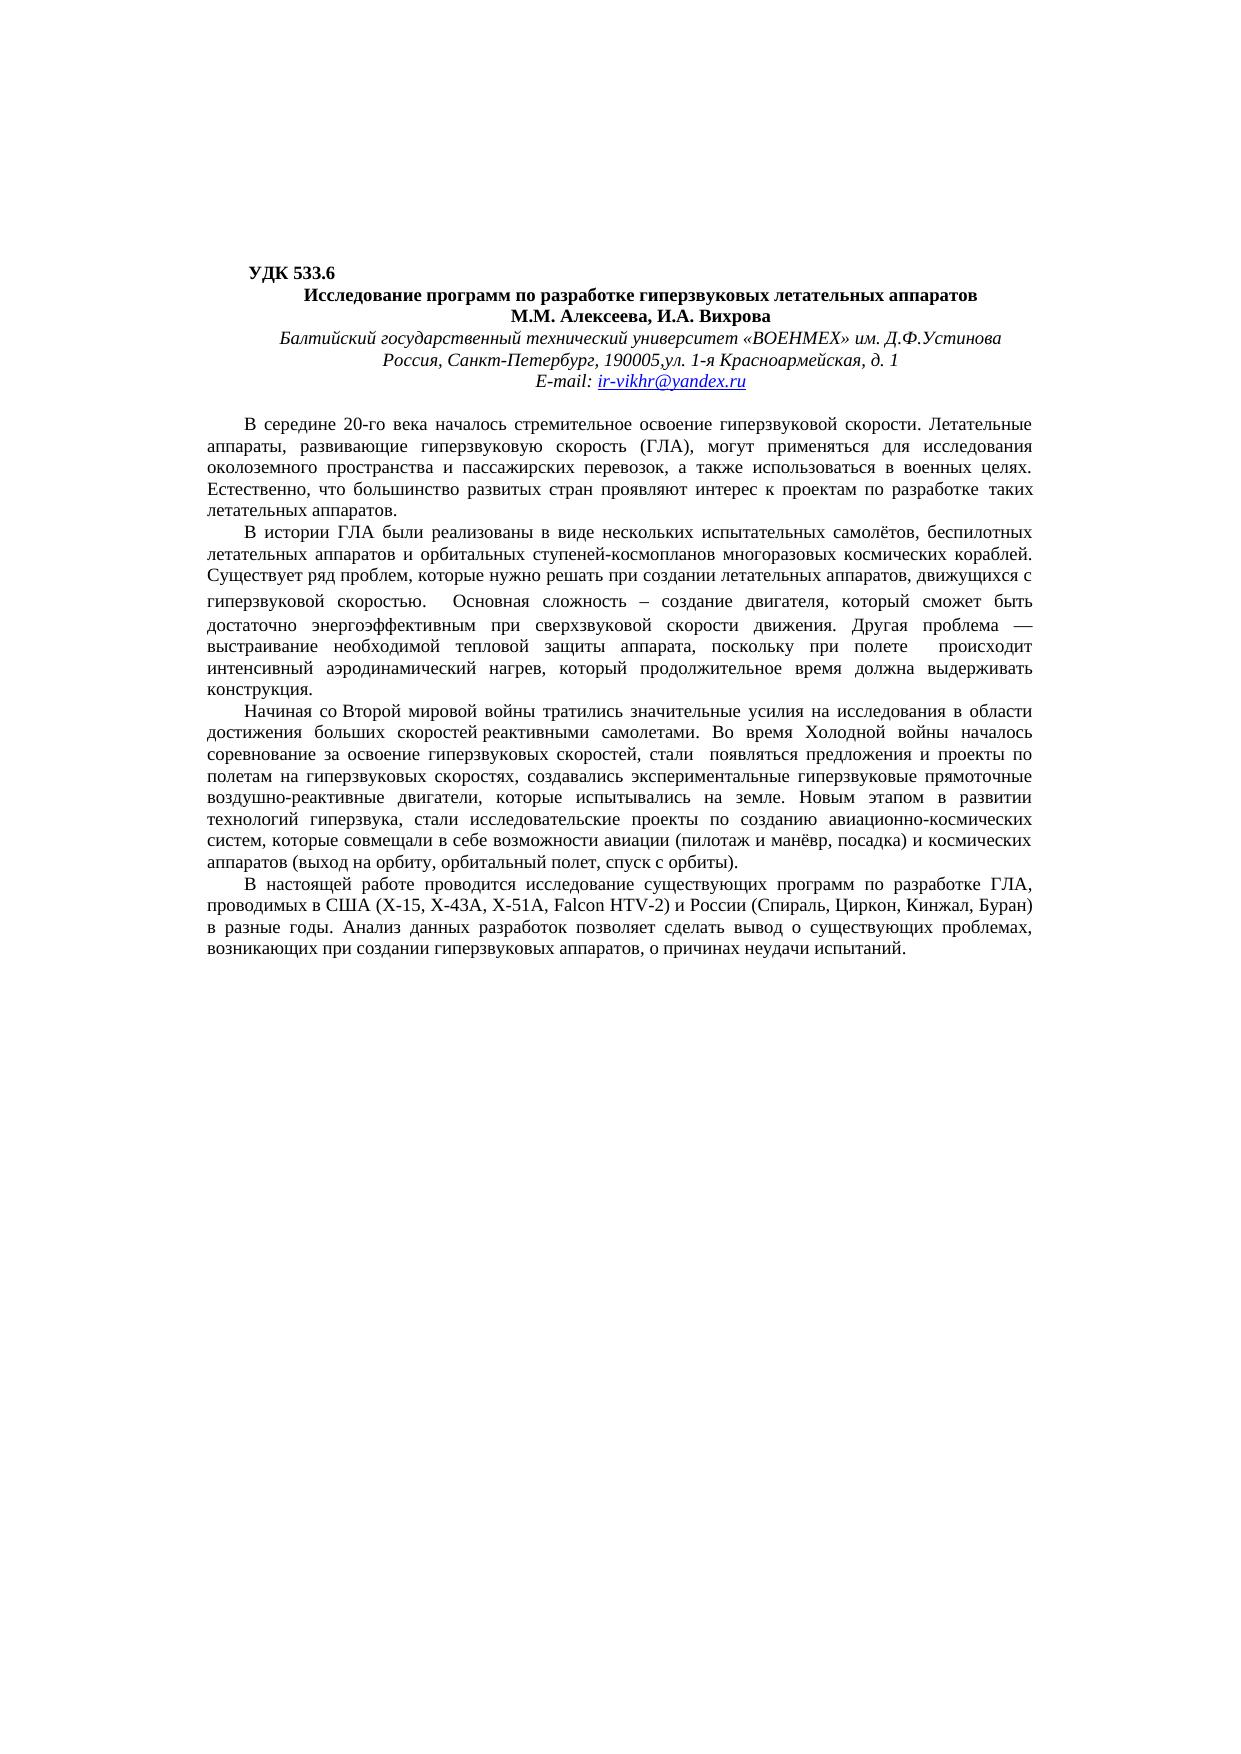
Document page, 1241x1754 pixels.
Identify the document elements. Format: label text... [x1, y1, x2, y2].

text Россия, Санкт-Петербург, 190005,ул. 1-я Красноармейская, д. 1 [207, 348, 1033, 370]
text Балтийский государственный технический университет «ВОЕНМЕХ» им. Д.Ф.Устинова [207, 327, 1033, 348]
text В истории ГЛА были реализованы в виде нескольких испытательных самолётов, беспилотных летательных аппаратов и орбитальных ступеней-космопланов многоразовых космических кораблей. Существует ряд проблем, которые нужно решать при создании летательных аппаратов, движущихся с гиперзвуковой скоростью. Основная сложность – создание двигателя, который сможет быть достаточно энергоэффективным при сверхзвуковой скорости движения. Другая проблема — выстраивание необходимой тепловой защиты аппарата, поскольку при полете происходит интенсивный аэродинамический нагрев, который продолжительное время должна выдерживать конструкция. [207, 521, 1033, 700]
text Начиная со Второй мировой войны тратились значительные усилия на исследования в области достижения больших скоростей реактивными самолетами. Во время Холодной войны началось соревнование за освоение гиперзвуковых скоростей, стали появляться предложения и проекты по полетам на гиперзвуковых скоростях, создавались экспериментальные гиперзвуковые прямоточные воздушно-реактивные двигатели, которые испытывались на земле. Новым этапом в развитии технологий гиперзвука, стали исследовательские проекты по созданию авиационно-космических систем, которые совмещали в себе возможности авиации (пилотаж и манёвр, посадка) и космических аппаратов (выход на орбиту, орбитальный полет, спуск с орбиты). [207, 700, 1033, 872]
text М.М. Алексеева, И.А. Вихрова [207, 305, 1033, 327]
text E-mail: ir-vikhr@yandex.ru [207, 370, 1033, 392]
text В середине 20-го века началось стремительное освоение гиперзвуковой скорости. Летательные аппараты, развивающие гиперзвуковую скорость (ГЛА), могут применяться для исследования околоземного пространства и пассажирских перевозок, а также использоваться в военных целях. Естественно, что большинство развитых стран проявляют интерес к проектам по разработке таких летательных аппаратов. [207, 413, 1033, 521]
text Исследование программ по разработке гиперзвуковых летательных аппаратов [207, 284, 1033, 305]
text УДК 533.6 [207, 262, 1033, 284]
text В настоящей работе проводится исследование существующих программ по разработке ГЛА, проводимых в США (X-15, X-43A, X-51A, Falcon HTV-2) и России (Спираль, Циркон, Кинжал, Буран) в разные годы. Анализ данных разработок позволяет сделать вывод о существующих проблемах, возникающих при создании гиперзвуковых аппаратов, о причинах неудачи испытаний. [207, 872, 1033, 959]
